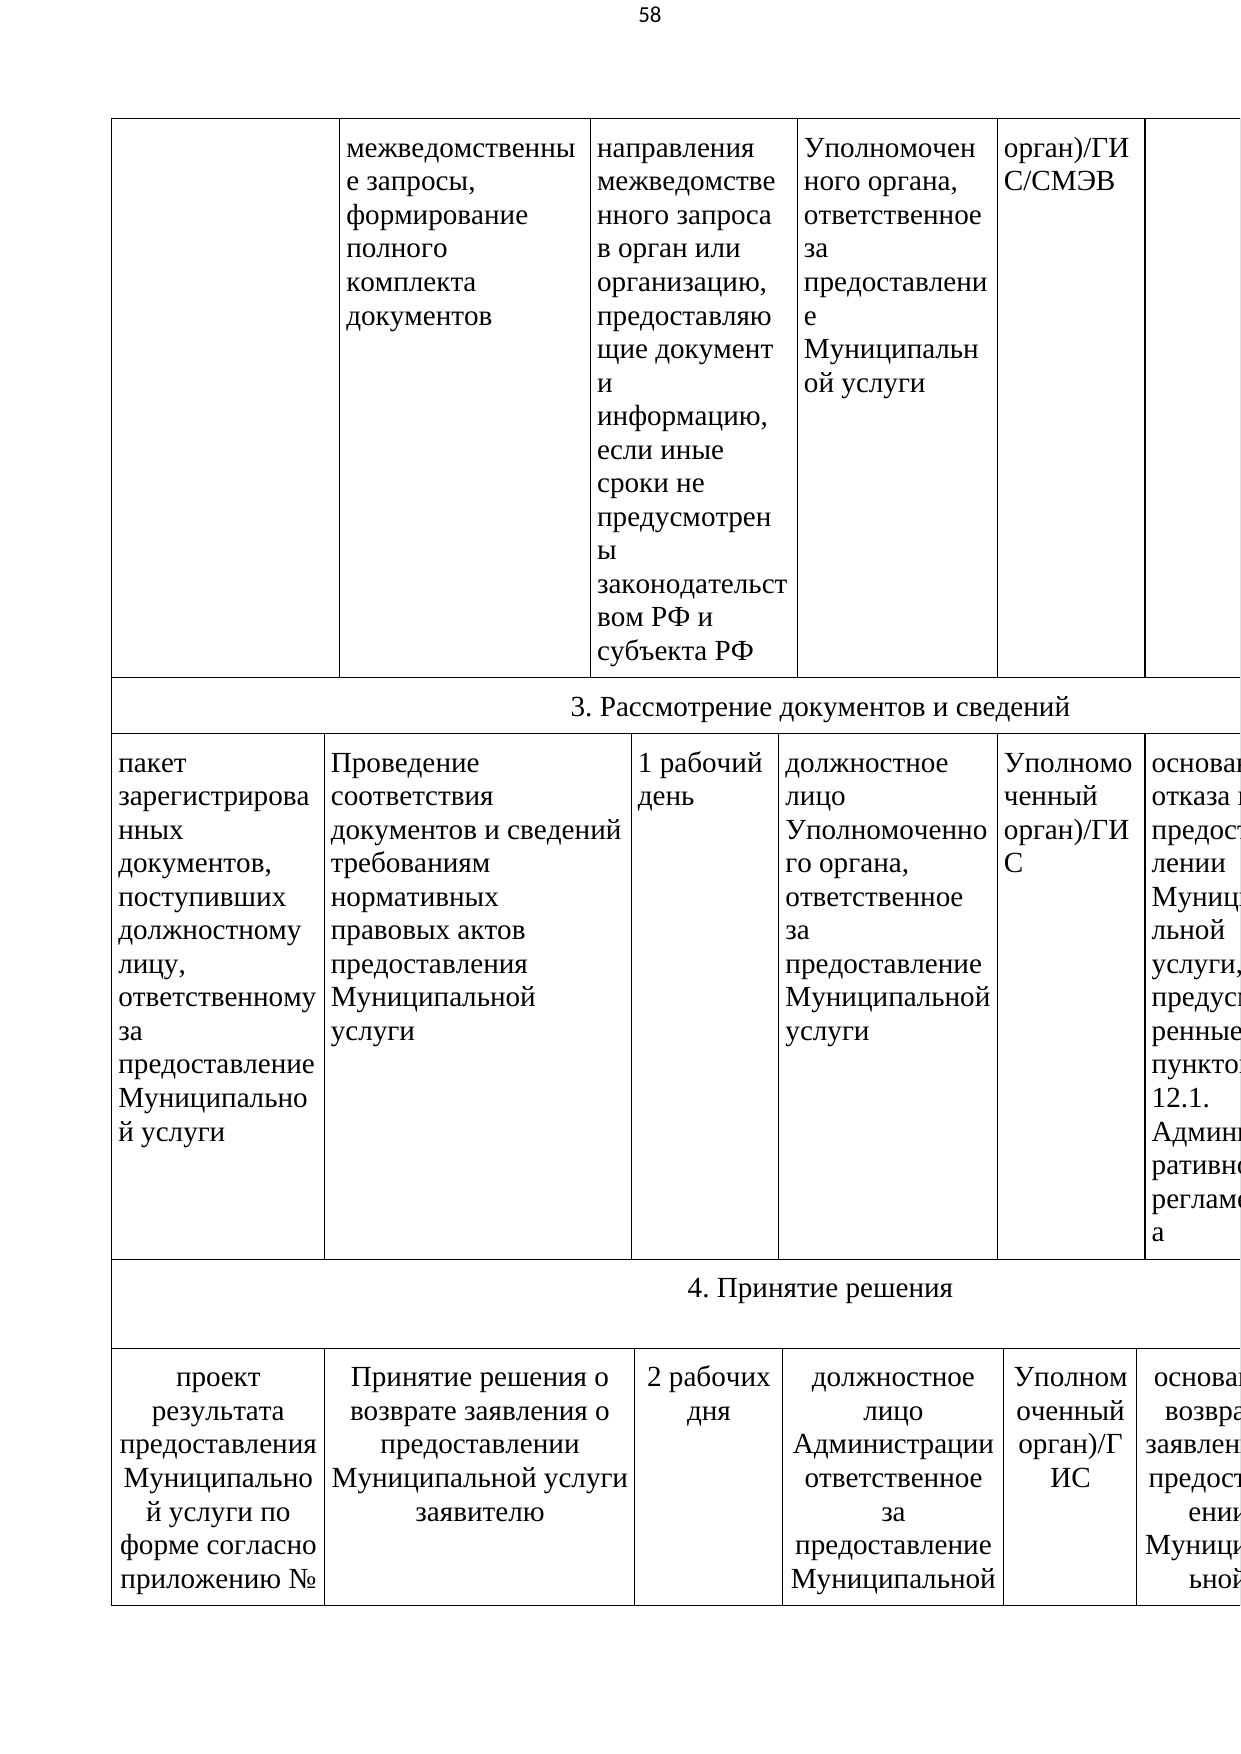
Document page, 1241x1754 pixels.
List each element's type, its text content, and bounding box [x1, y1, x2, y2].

table_cell 2 рабочих дня [635, 1349, 782, 1605]
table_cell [783, 1349, 1003, 1605]
table_cell основания отказа в предоставлении Муниципальной услуги, предусмотренные пунктом 12.1. Административного регламента [1146, 734, 1240, 1258]
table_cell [798, 119, 997, 677]
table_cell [325, 1349, 634, 1605]
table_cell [591, 119, 797, 677]
table_cell 1 рабочий день [632, 734, 778, 1258]
table_cell должностное лицо Уполномоченного органа, ответственное за предоставление Муниципальной услуги [779, 734, 997, 1258]
table_cell Проведение соответствия документов и сведений требованиям нормативных правовых актов предоставления Муниципальной услуги [325, 734, 631, 1258]
table_cell 3. Рассмотрение документов и сведений [112, 678, 1240, 733]
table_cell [1137, 1349, 1240, 1605]
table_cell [340, 119, 590, 677]
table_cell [1004, 1349, 1136, 1605]
table_cell 4. Принятие решения [112, 1260, 1240, 1348]
table_cell Уполномоченный орган)/ГИС [998, 734, 1144, 1258]
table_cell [112, 1349, 324, 1605]
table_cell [998, 119, 1144, 677]
table_cell пакет зарегистрированных документов, поступивших должностному лицу, ответственному за предоставление Муниципальной услуги [112, 734, 324, 1258]
table_cell - [1146, 119, 1240, 677]
